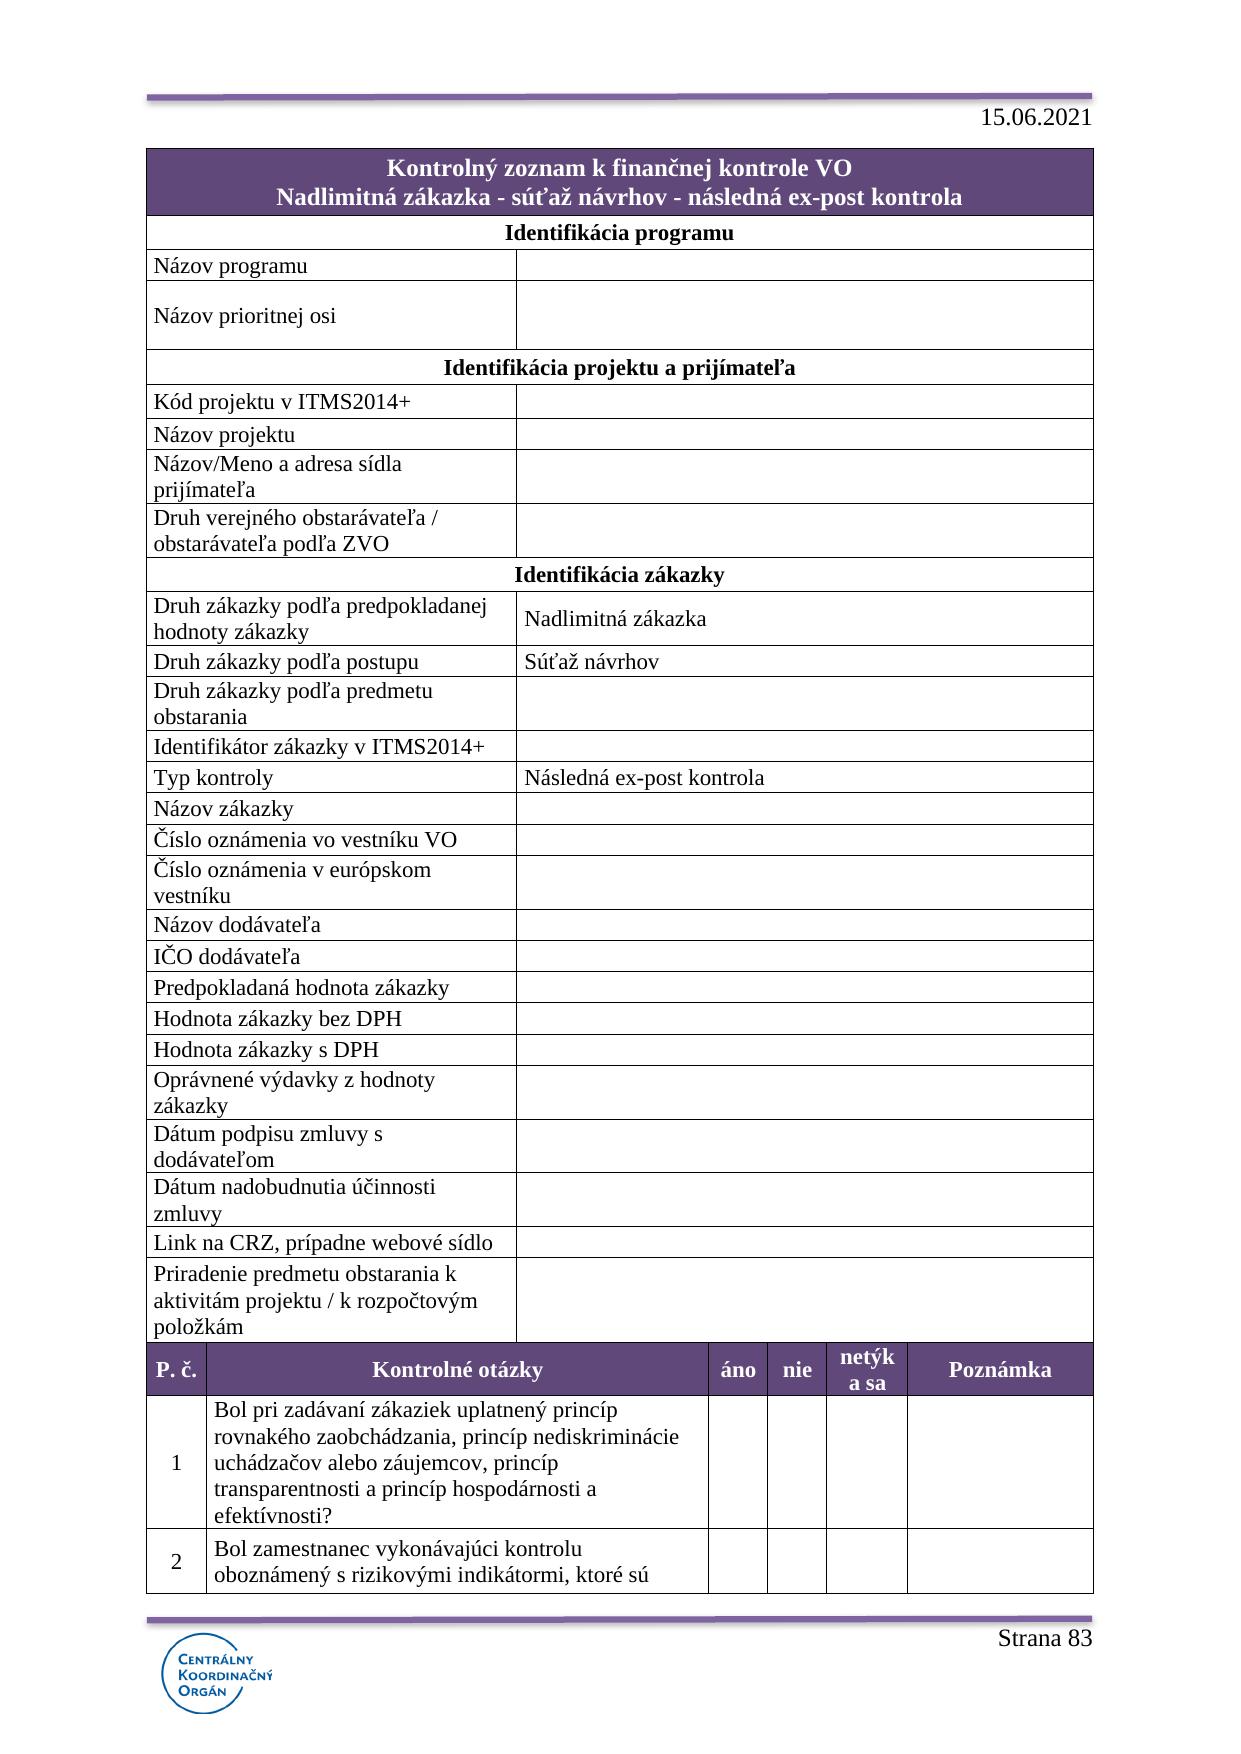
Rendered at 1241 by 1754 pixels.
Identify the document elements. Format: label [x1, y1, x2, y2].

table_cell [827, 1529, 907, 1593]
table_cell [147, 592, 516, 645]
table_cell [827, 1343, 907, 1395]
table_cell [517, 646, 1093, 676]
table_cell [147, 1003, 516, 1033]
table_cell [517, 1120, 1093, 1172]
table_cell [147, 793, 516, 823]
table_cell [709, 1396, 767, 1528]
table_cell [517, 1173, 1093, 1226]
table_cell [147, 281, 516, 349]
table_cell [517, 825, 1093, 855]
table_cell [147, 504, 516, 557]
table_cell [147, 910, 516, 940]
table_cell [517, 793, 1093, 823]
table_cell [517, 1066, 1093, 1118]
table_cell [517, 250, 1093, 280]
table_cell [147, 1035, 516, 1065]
picture [159, 1631, 272, 1713]
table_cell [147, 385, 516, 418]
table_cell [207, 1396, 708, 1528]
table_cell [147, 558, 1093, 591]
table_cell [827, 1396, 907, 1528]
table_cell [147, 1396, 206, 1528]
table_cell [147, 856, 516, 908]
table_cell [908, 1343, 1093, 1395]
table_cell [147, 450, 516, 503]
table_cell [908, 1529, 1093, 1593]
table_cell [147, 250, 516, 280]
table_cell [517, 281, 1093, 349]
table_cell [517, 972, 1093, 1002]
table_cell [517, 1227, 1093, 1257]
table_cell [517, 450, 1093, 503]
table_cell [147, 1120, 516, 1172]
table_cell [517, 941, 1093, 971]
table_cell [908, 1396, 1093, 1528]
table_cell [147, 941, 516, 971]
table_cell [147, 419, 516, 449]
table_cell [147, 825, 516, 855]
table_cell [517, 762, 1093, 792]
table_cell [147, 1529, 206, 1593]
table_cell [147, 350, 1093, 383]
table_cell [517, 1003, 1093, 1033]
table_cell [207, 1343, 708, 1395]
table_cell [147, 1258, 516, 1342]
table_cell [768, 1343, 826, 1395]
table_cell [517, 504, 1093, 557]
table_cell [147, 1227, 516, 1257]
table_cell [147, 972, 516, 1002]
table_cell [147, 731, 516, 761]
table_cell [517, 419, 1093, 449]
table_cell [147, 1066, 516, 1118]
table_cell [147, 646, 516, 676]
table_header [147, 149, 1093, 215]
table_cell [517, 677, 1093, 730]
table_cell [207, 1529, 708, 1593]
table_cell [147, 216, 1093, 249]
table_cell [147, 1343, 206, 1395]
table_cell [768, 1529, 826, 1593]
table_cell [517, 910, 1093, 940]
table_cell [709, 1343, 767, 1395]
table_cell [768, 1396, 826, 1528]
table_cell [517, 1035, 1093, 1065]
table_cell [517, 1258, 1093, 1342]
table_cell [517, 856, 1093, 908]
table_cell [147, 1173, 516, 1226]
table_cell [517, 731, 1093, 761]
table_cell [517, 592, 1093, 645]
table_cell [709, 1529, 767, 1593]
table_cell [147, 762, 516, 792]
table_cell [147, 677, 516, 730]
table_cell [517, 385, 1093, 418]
